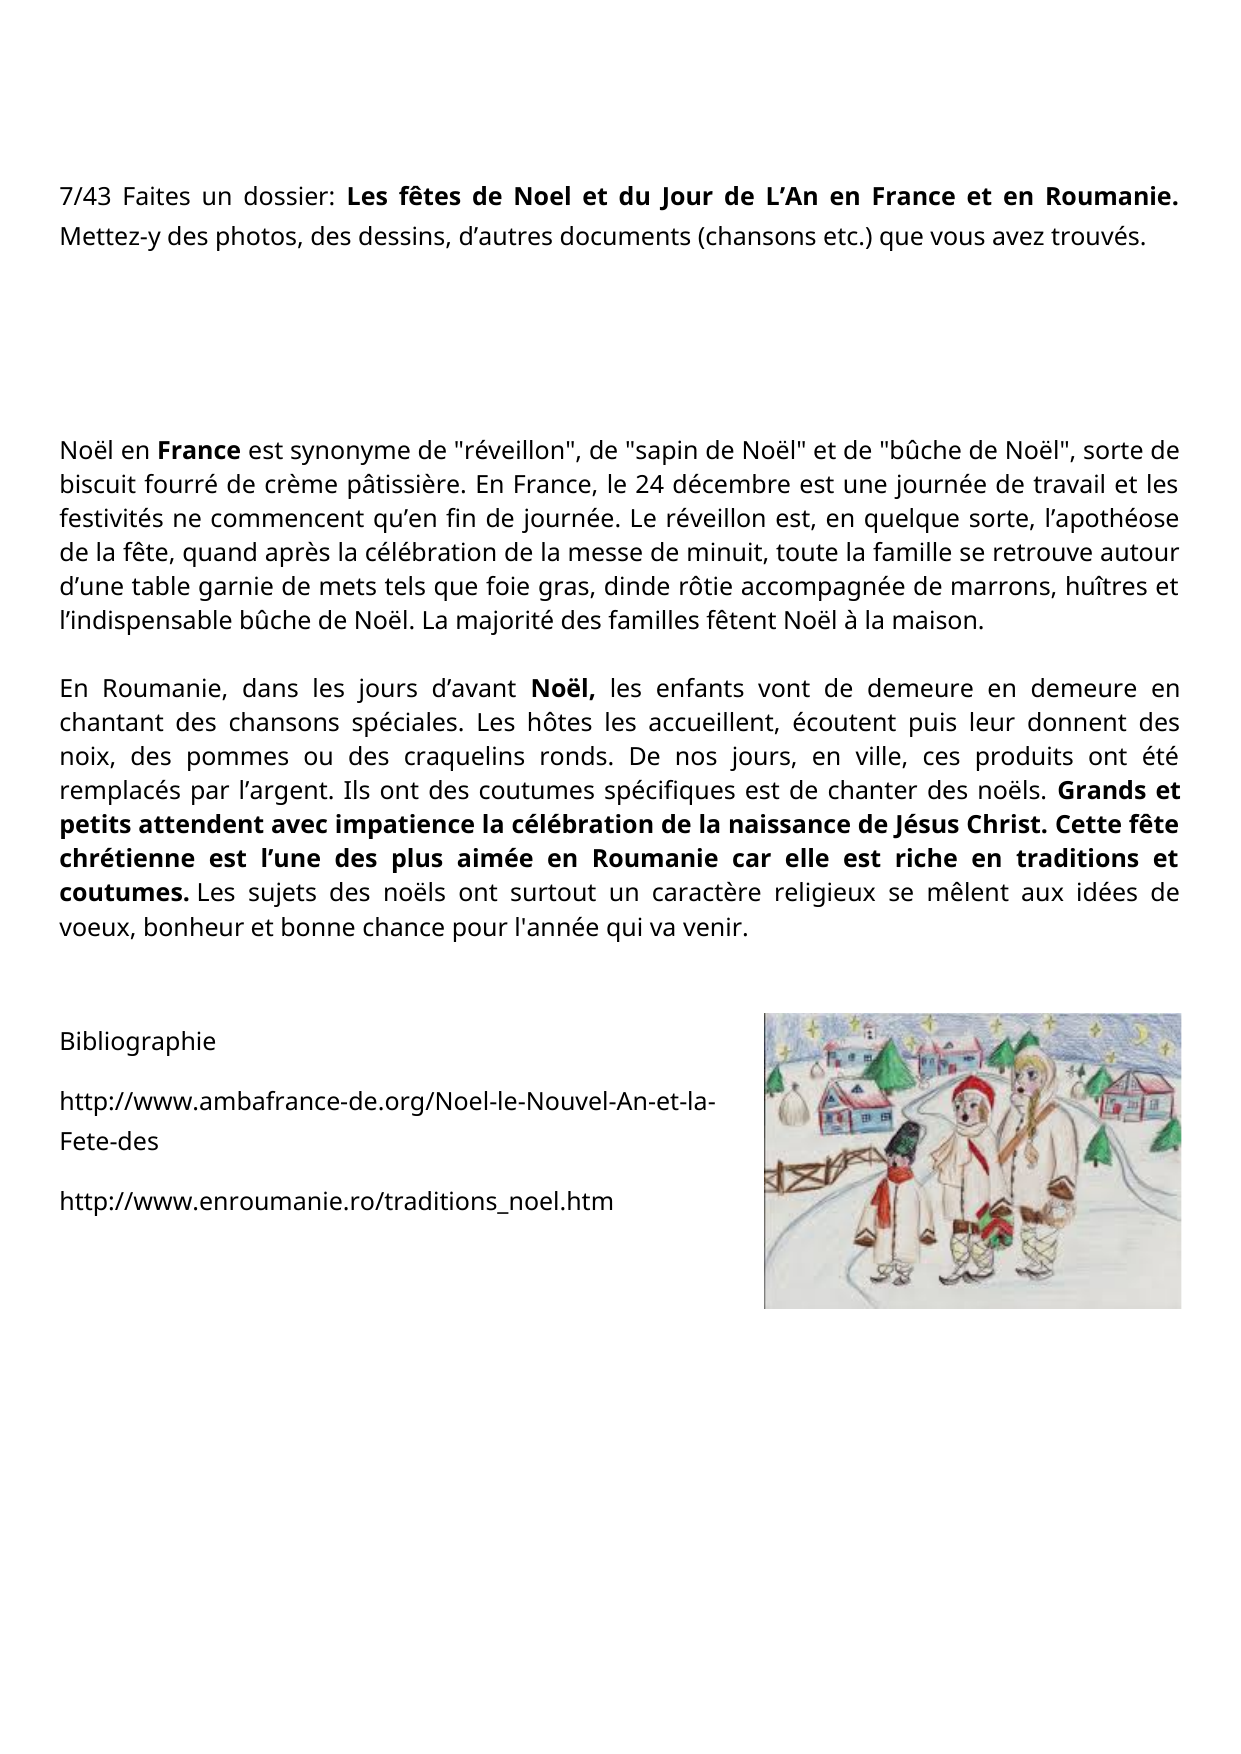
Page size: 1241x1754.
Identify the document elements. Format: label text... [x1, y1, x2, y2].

text En Roumanie, dans les jours d’avant Noël, les enfants vont de demeure en demeure en chantant des chansons spéciales. Les hôtes les accueillent, écoutent puis leur donnent des noix, des pommes ou des craquelins ronds. De nos jours, en ville, ces produits ont été remplacés par l’argent. Ils ont des coutumes spécifiques est de chanter des noëls. Grands et petits attendent avec impatience la célébration de la naissance de Jésus Christ. Cette fête chrétienne est l’une des plus aimée en Roumanie car elle est riche en traditions et coutumes. Les sujets des noëls ont surtout un caractère religieux se mêlent aux idées de voeux, bonheur et bonne chance pour l'année qui va venir. [59, 671, 1181, 943]
picture [764, 1013, 1182, 1309]
text http://www.ambafrance-de.org/Noel-le-Nouvel-An-et-la-Fete-des [59, 1084, 764, 1157]
text Noël en France est synonyme de "réveillon", de "sapin de Noël" et de "bûche de Noël", sorte de biscuit fourré de crème pâtissière. En France, le 24 décembre est une journée de travail et les festivités ne commencent qu’en fin de journée. Le réveillon est, en quelque sorte, l’apothéose de la fête, quand après la célébration de la messe de minuit, toute la famille se retrouve autour d’une table garnie de mets tels que foie gras, dinde rôtie accompagnée de marrons, huîtres et l’indispensable bûche de Noël. La majorité des familles fêtent Noël à la maison. [59, 432, 1181, 637]
text 7/43 Faites un dossier: Les fêtes de Noel et du Jour de L’An en France et en Roumanie. Mettez-y des photos, des dessins, d’autres documents (chansons etc.) que vous avez trouvés. [59, 179, 1181, 252]
text http://www.enroumanie.ro/traditions_noel.htm [59, 1183, 764, 1217]
text Bibliographie [59, 1024, 764, 1058]
